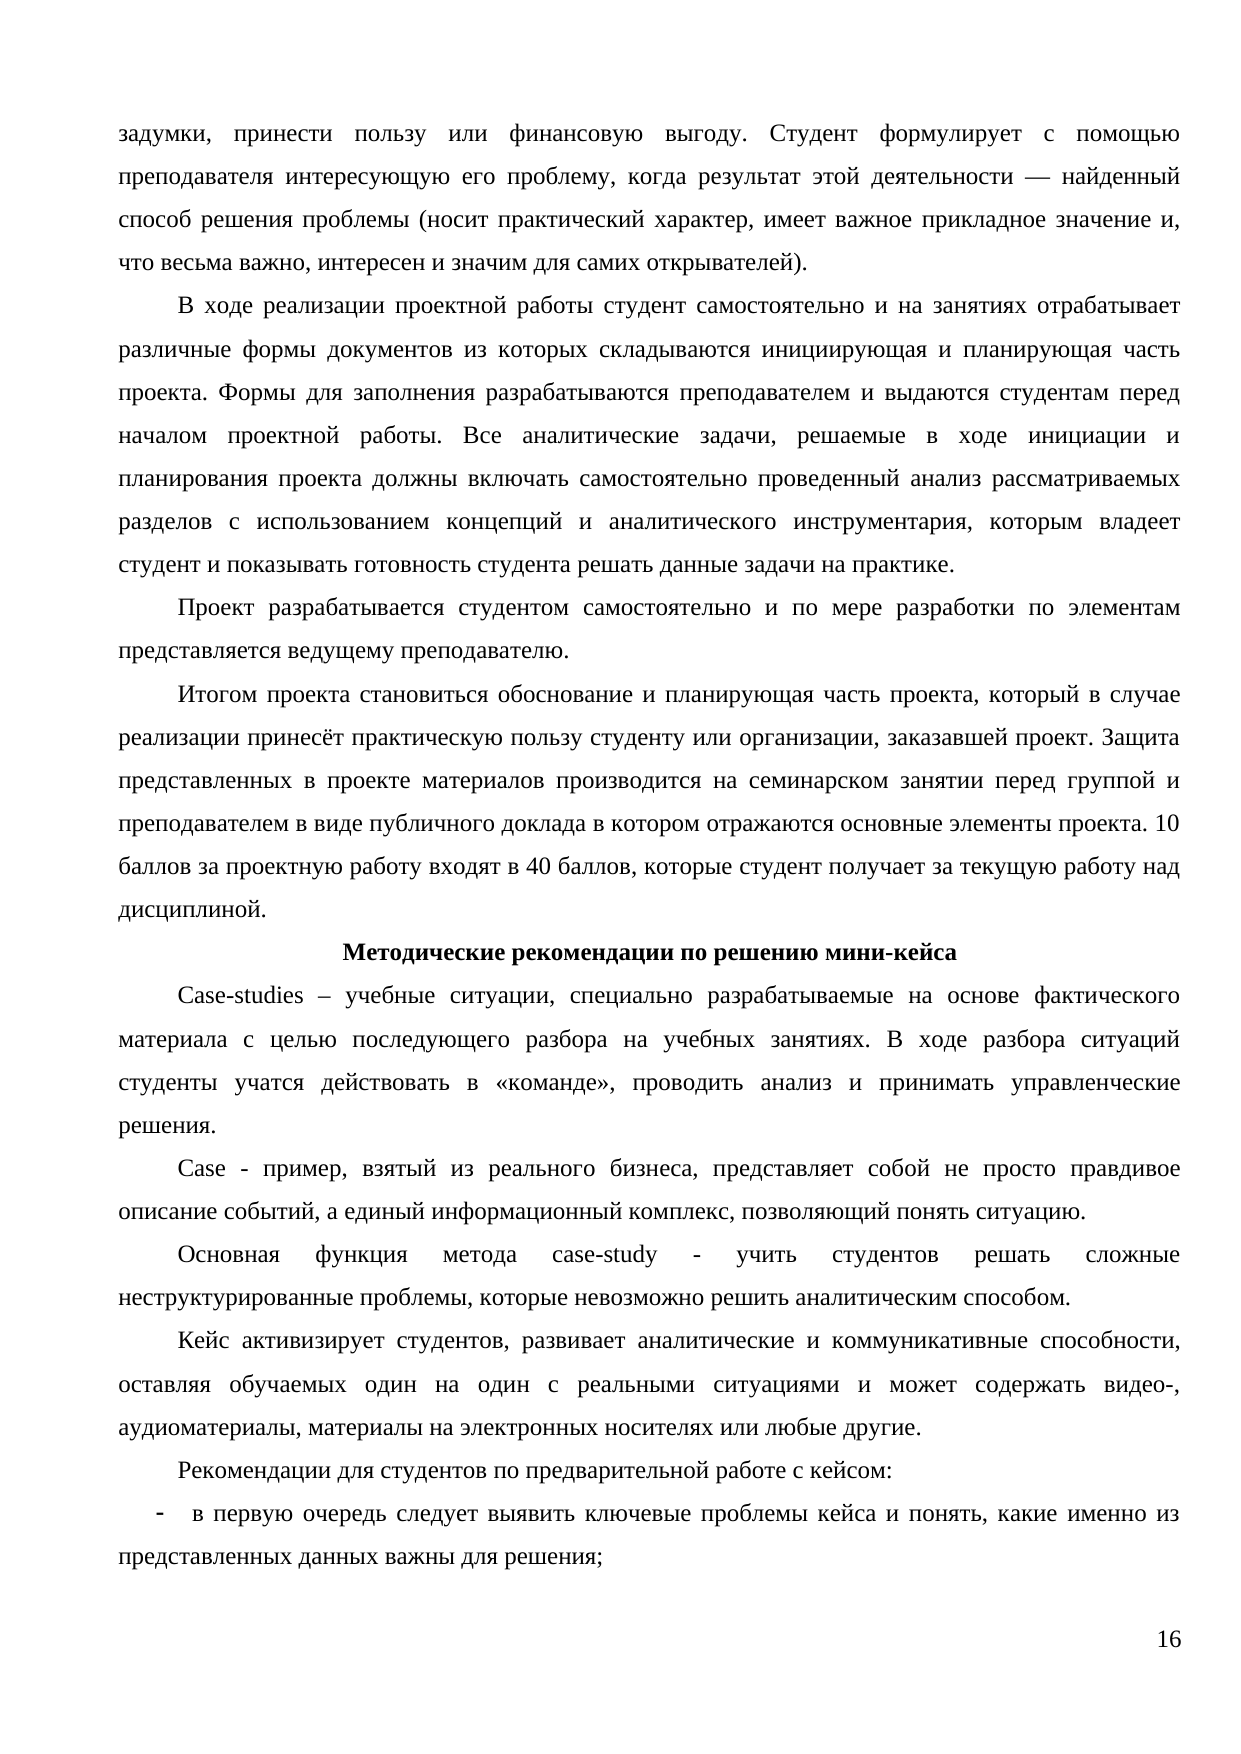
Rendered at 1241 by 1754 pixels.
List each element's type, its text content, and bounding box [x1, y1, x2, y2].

text Рекомендации для студентов по предварительной работе с кейсом: [118, 1455, 1181, 1484]
text Case-studies – учебные ситуации, специально разрабатываемые на основе фактического материала с целью последующего разбора на учебных занятиях. В ходе разбора ситуаций студенты учатся действовать в «команде», проводить анализ и принимать управленческие решения. [118, 981, 1181, 1139]
text Итогом проекта становиться обоснование и планирующая часть проекта, который в случае реализации принесёт практическую пользу студенту или организации, заказавшей проект. Защита представленных в проекте материалов производится на семинарском занятии перед группой и преподавателем в виде публичного доклада в котором отражаются основные элементы проекта. 10 баллов за проектную работу входят в 40 баллов, которые студент получает за текущую работу над дисциплиной. [118, 679, 1181, 923]
text Проект разрабатывается студентом самостоятельно и по мере разработки по элементам представляется ведущему преподавателю. [118, 592, 1181, 664]
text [118, 118, 1181, 276]
text Методические рекомендации по решению мини-кейса [118, 937, 1181, 966]
text Основная функция метода case-study - учить студентов решать сложные неструктурированные проблемы, которые невозможно решить аналитическим способом. [118, 1239, 1181, 1311]
text В ходе реализации проектной работы студент самостоятельно и на занятиях отрабатывает различные формы документов из которых складываются инициирующая и планирующая часть проекта. Формы для заполнения разрабатываются преподавателем и выдаются студентам перед началом проектной работы. Все аналитические задачи, решаемые в ходе инициации и планирования проекта должны включать самостоятельно проведенный анализ рассматриваемых разделов с использованием концепций и аналитического инструментария, которым владеет студент и показывать готовность студента решать данные задачи на практике. [118, 291, 1181, 578]
text Сase - пример, взятый из реального бизнеса, представляет собой не просто правдивое описание событий, а единый информационный комплекс, позволяющий понять ситуацию. [118, 1153, 1181, 1225]
list в первую очередь следует выявить ключевые проблемы кейса и понять, какие именно из представленных данных важны для решения; [118, 1498, 1181, 1570]
text Кейс активизирует студентов, развивает аналитические и коммуникативные способности, оставляя обучаемых один на один с реальными ситуациями и может содержать видео-, аудиоматериалы, материалы на электронных носителях или любые другие. [118, 1326, 1181, 1441]
